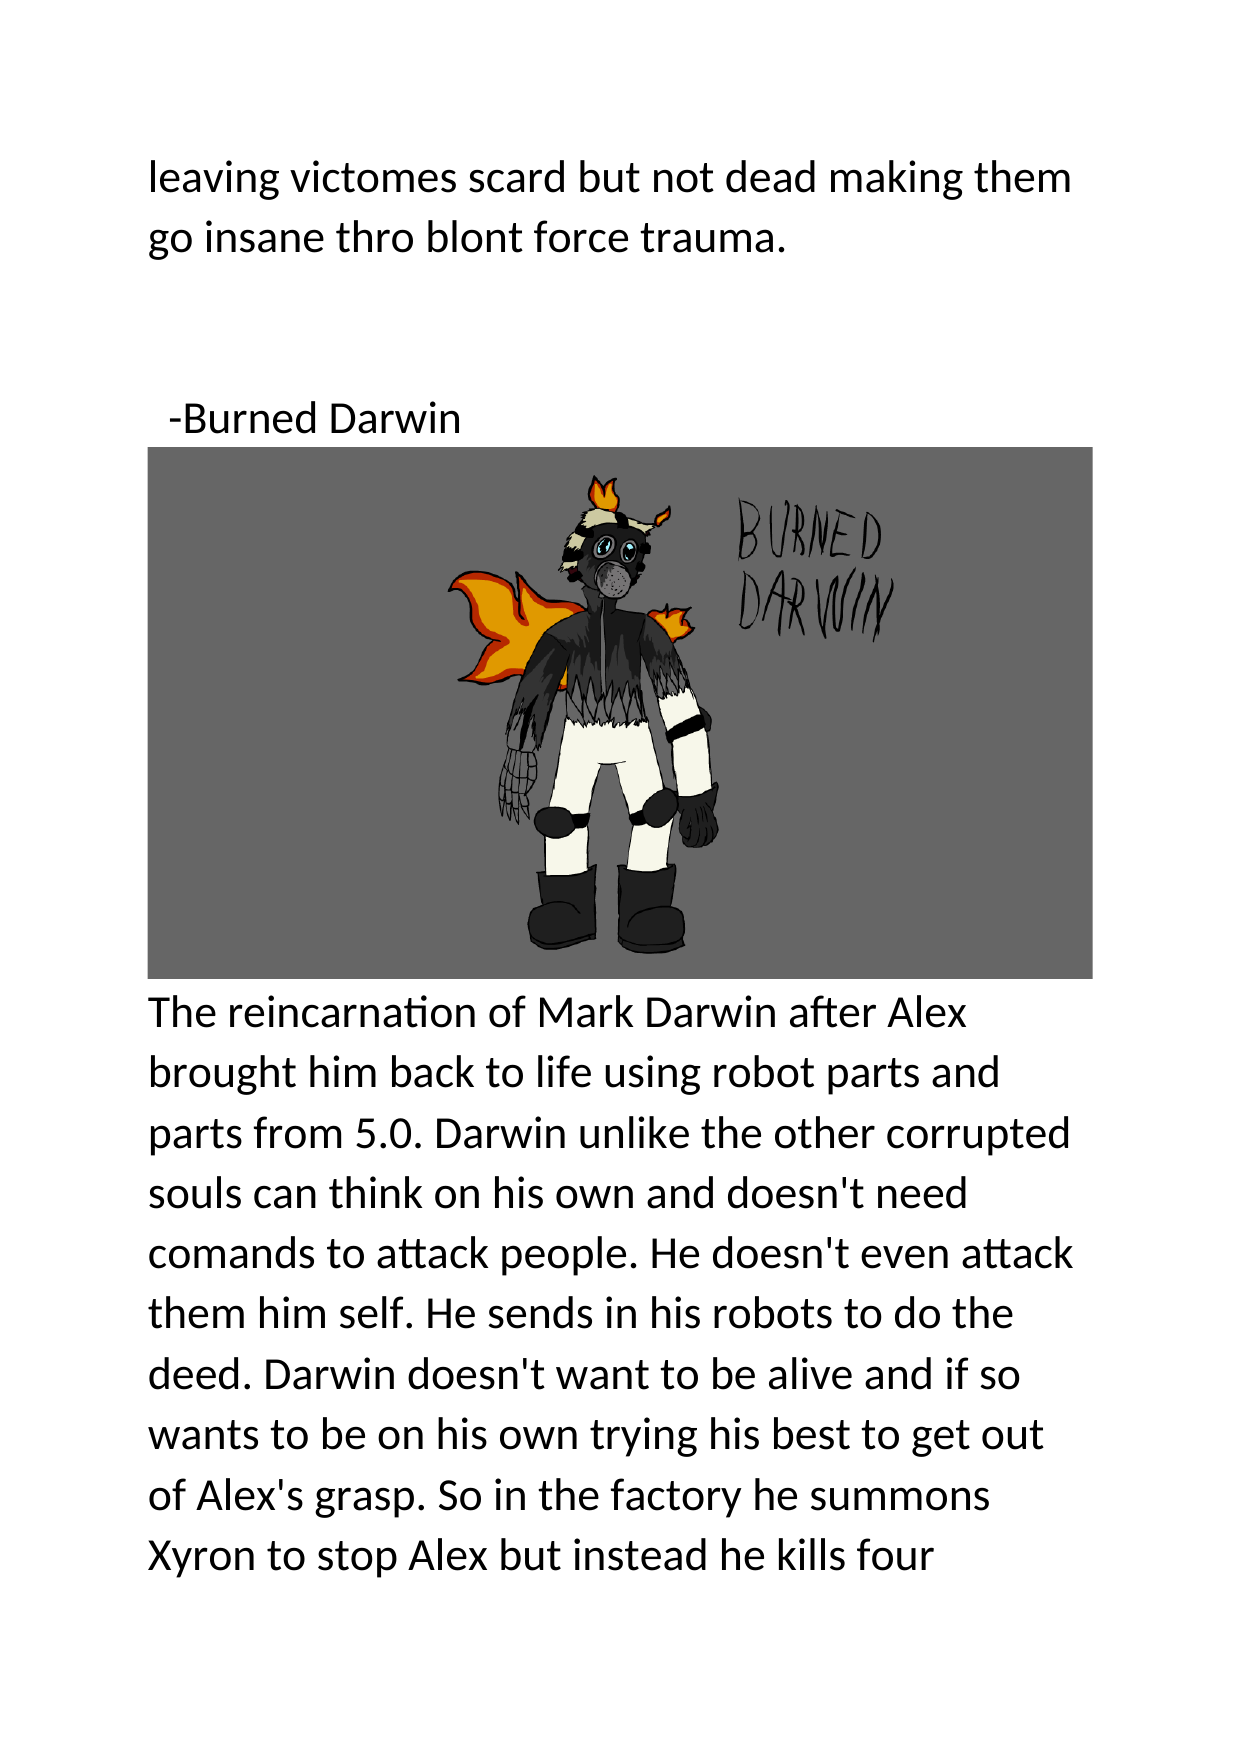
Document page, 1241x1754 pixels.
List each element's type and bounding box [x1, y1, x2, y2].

text [148, 148, 1093, 447]
text [148, 979, 1093, 1582]
picture [147, 447, 1093, 979]
